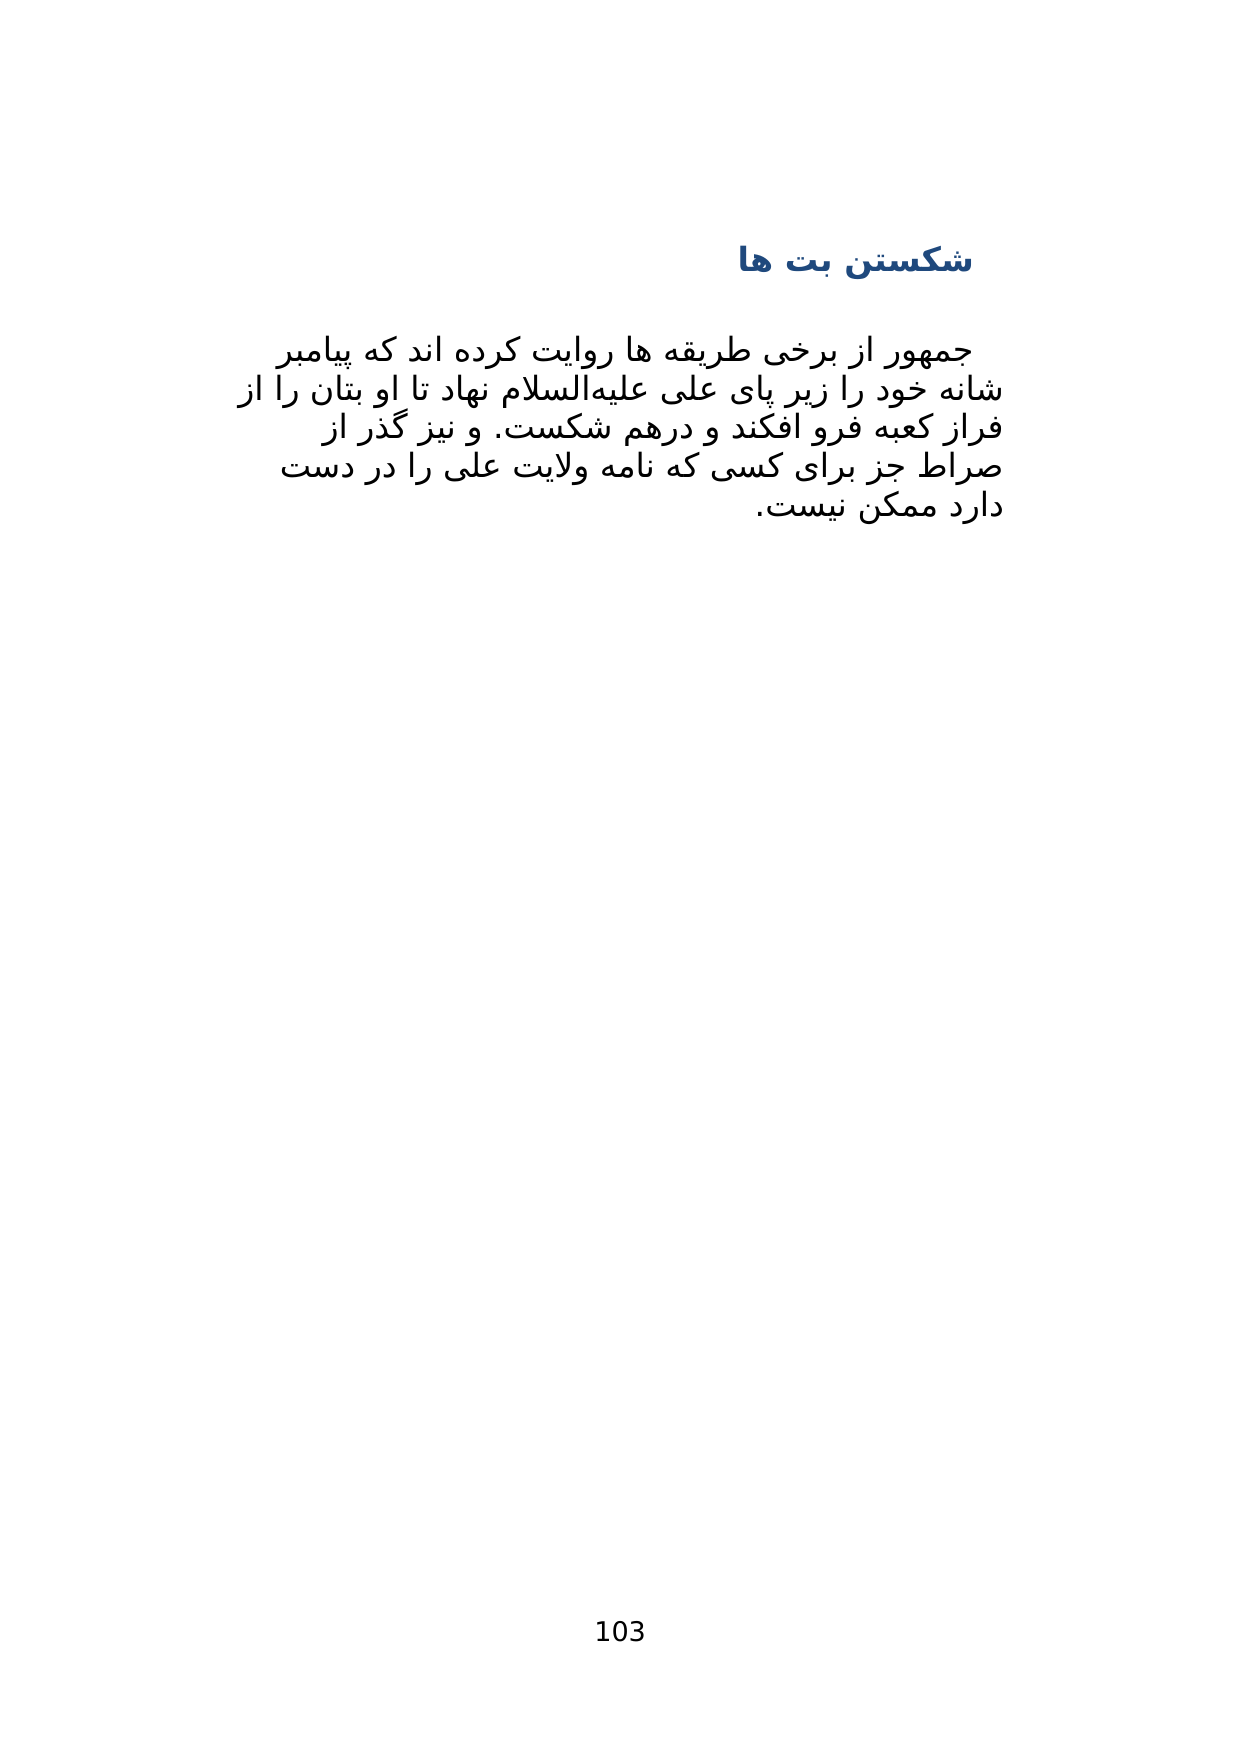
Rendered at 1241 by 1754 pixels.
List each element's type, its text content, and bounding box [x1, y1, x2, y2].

subtitle شکستن بت ها [236, 241, 1004, 279]
text جمهور از برخی طریقه ها روایت کرده اند که پیامبر شانه خود را زیر پای علی عليه‌السلام نهاد تا او بتان را از فراز کعبه فرو افکند و درهم شکست. و نیز گذر از صراط جز برای کسی که نامه ولایت علی را در دست دارد ممکن نیست. [236, 330, 1004, 524]
